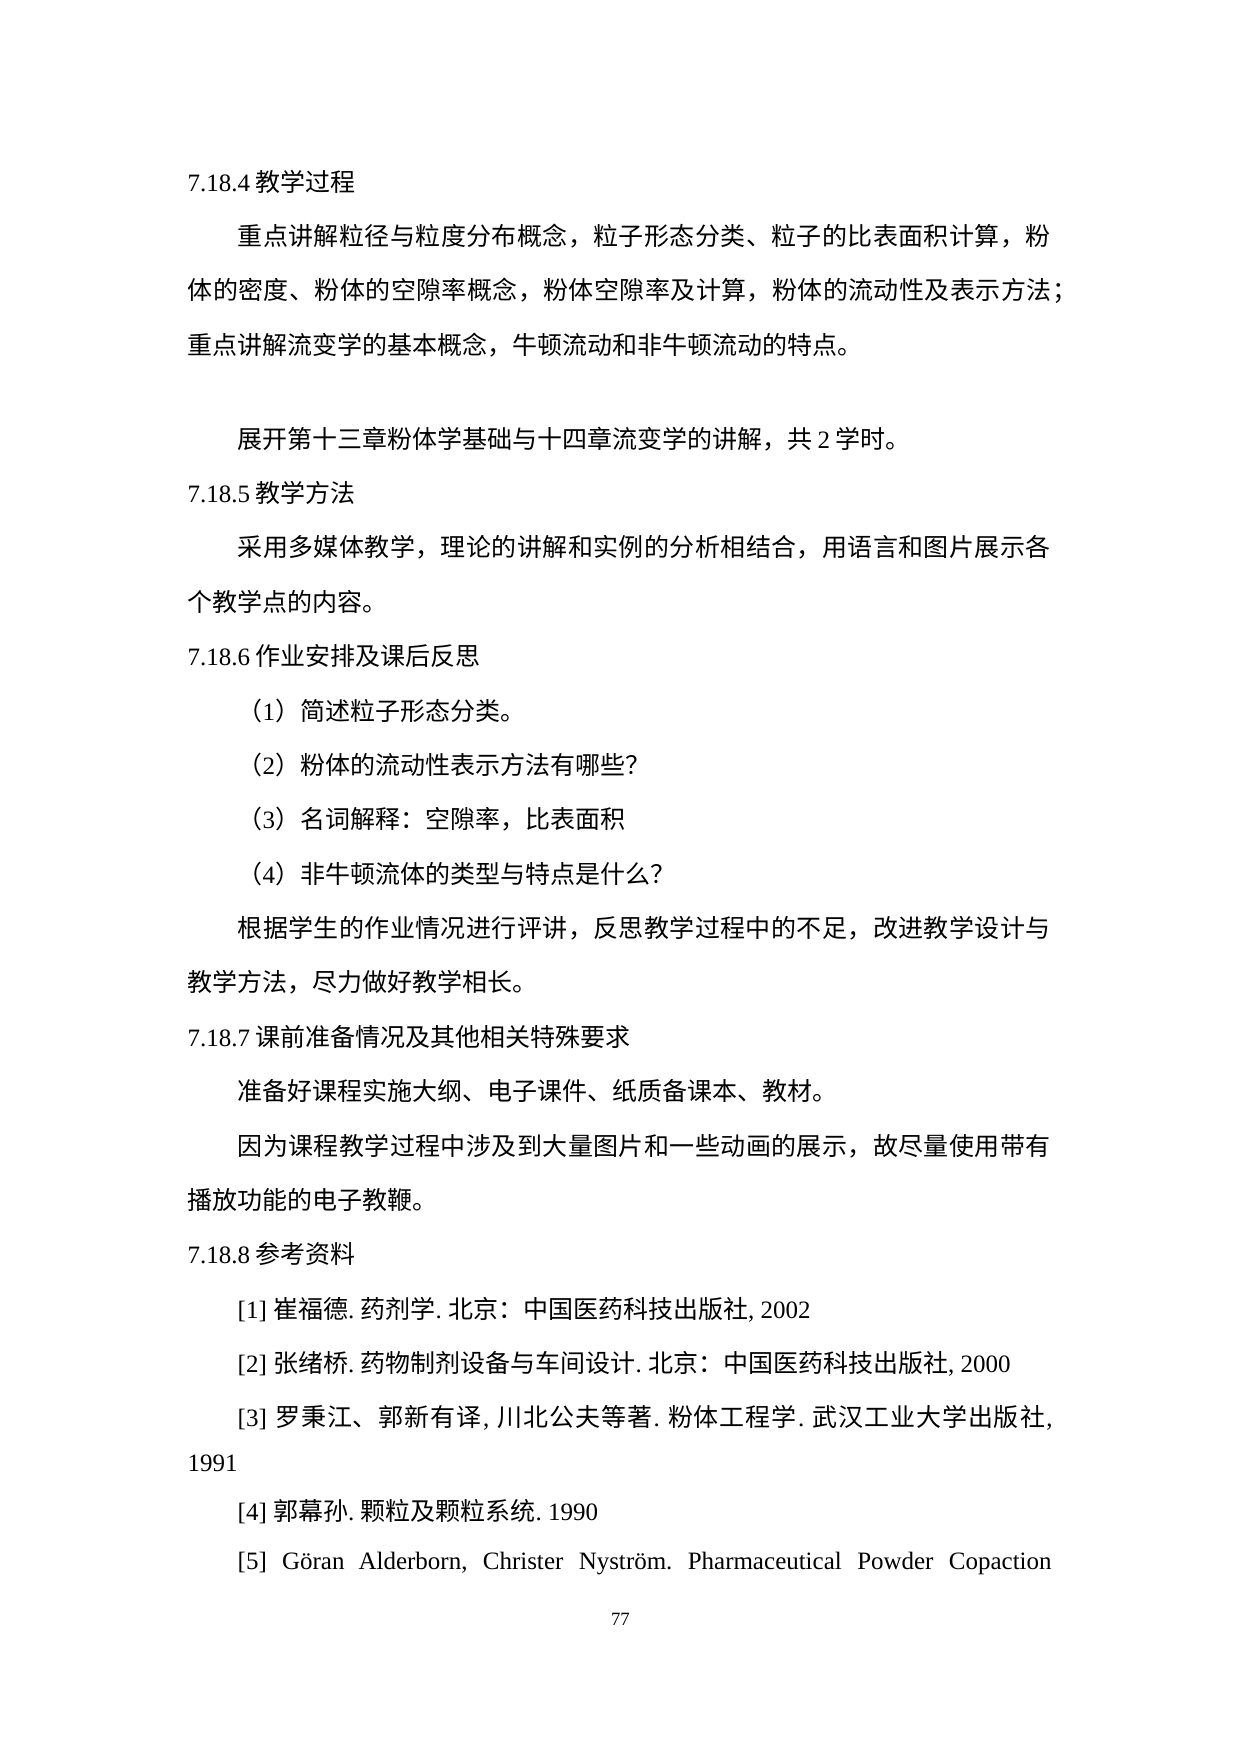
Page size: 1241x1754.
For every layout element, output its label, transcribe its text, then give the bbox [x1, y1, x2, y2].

text 7.18.8参考资料 [187, 1235, 1053, 1271]
text [3] 罗秉江、郭新有译, 川北公夫等著. 粉体工程学. 武汉工业大学出版社, 1991 [187, 1398, 1053, 1477]
text （4）非牛顿流体的类型与特点是什么？ [187, 854, 1053, 890]
text （1）简述粒子形态分类。 [187, 691, 1053, 727]
text 因为课程教学过程中涉及到大量图片和一些动画的展示，故尽量使用带有播放功能的电子教鞭。 [187, 1126, 1053, 1217]
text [187, 1546, 1053, 1575]
text 7.18.6作业安排及课后反思 [187, 637, 1053, 673]
text 重点讲解粒径与粒度分布概念，粒子形态分类、粒子的比表面积计算，粉体的密度、粉体的空隙率概念，粉体空隙率及计算，粉体的流动性及表示方法；重点讲解流变学的基本概念，牛顿流动和非牛顿流动的特点。 [187, 216, 1053, 361]
text 采用多媒体教学，理论的讲解和实例的分析相结合，用语言和图片展示各个教学点的内容。 [187, 528, 1053, 618]
text 7.18.4教学过程 [187, 162, 1053, 198]
text 准备好课程实施大纲、电子课件、纸质备课本、教材。 [187, 1072, 1053, 1108]
text [1] 崔福德. 药剂学. 北京：中国医药科技出版社, 2002 [187, 1289, 1053, 1325]
text （2）粉体的流动性表示方法有哪些？ [187, 745, 1053, 782]
text 展开第十三章粉体学基础与十四章流变学的讲解，共2学时。 [187, 419, 1053, 455]
text （3）名词解释：空隙率，比表面积 [187, 800, 1053, 836]
text 7.18.7课前准备情况及其他相关特殊要求 [187, 1017, 1053, 1053]
text [4] 郭幕孙. 颗粒及颗粒系统. 1990 [187, 1492, 1053, 1528]
text 7.18.5教学方法 [187, 473, 1053, 510]
text [2] 张绪桥. 药物制剂设备与车间设计. 北京：中国医药科技出版社, 2000 [187, 1343, 1053, 1380]
text 根据学生的作业情况进行评讲，反思教学过程中的不足，改进教学设计与教学方法，尽力做好教学相长。 [187, 908, 1053, 999]
